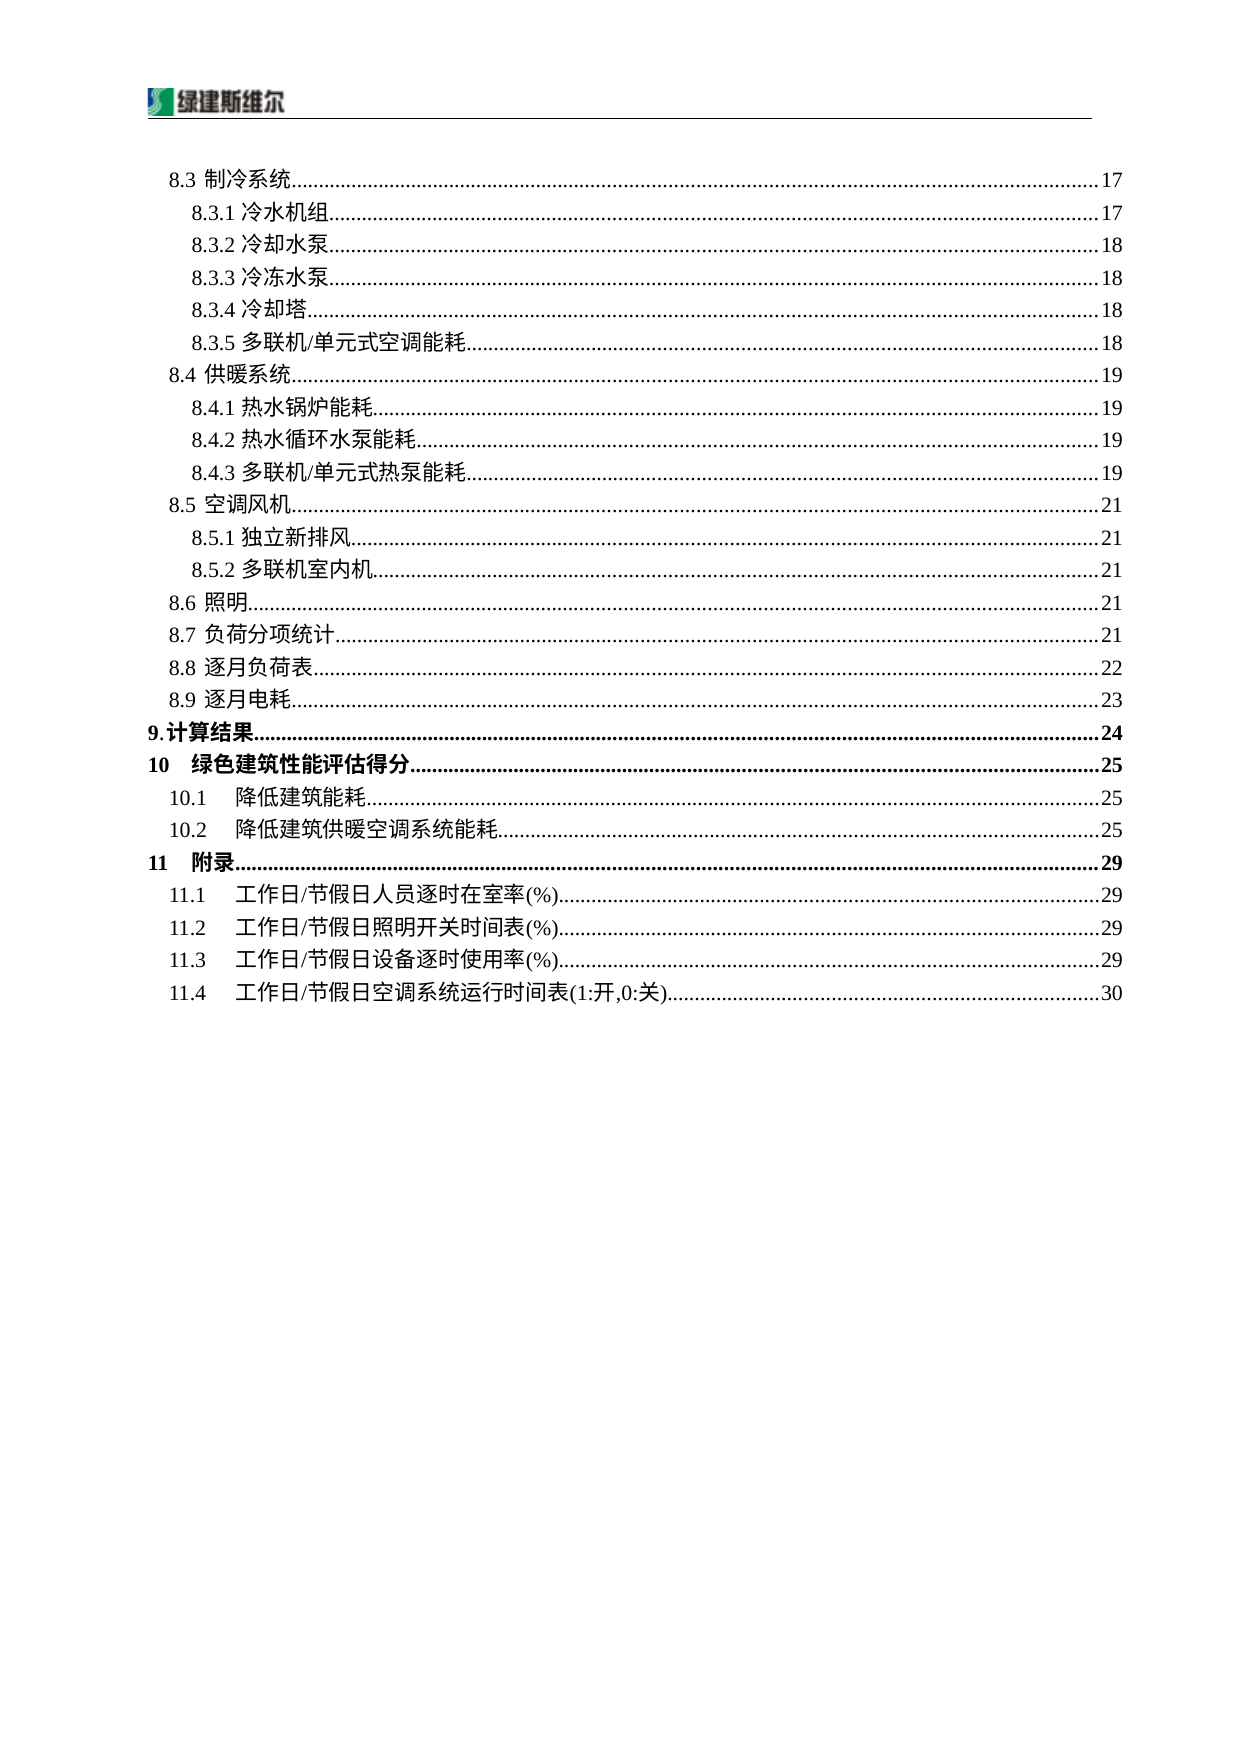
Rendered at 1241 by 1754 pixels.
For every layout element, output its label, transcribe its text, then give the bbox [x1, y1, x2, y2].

text 8.3.2 冷却水泵 18 [169, 227, 1092, 259]
text 8.6 照明 21 [168, 584, 1092, 617]
text 8.4 供暖系统 19 [168, 357, 1092, 389]
text 8.4.1 热水锅炉能耗 19 [169, 389, 1092, 422]
text 8.5.1 独立新排风 21 [169, 519, 1092, 552]
text 11.1 工作日/节假日人员逐时在室率(%) 29 [168, 877, 1092, 909]
text 8.7 负荷分项统计 21 [168, 617, 1092, 649]
text 8.3 制冷系统 17 [168, 162, 1092, 194]
text 8.3.5 多联机/单元式空调能耗 18 [169, 324, 1092, 357]
text 8.5.2 多联机室内机 21 [169, 552, 1092, 584]
text 11 附录 29 [148, 844, 1092, 877]
text 8.3.1 冷水机组 17 [169, 194, 1092, 227]
text 11.4 工作日/节假日空调系统运行时间表(1:开,0:关) 30 [168, 974, 1092, 1007]
text 8.9 逐月电耗 23 [168, 682, 1092, 714]
text 10.2 降低建筑供暖空调系统能耗 25 [168, 812, 1092, 844]
text 8.3.3 冷冻水泵 18 [169, 259, 1092, 292]
text 8.3.4 冷却塔 18 [169, 292, 1092, 324]
text 8.4.2 热水循环水泵能耗 19 [169, 422, 1092, 454]
picture [147, 88, 288, 116]
text 10 绿色建筑性能评估得分 25 [148, 747, 1092, 779]
text 11.3 工作日/节假日设备逐时使用率(%) 29 [168, 942, 1092, 974]
text 8.8 逐月负荷表 22 [168, 649, 1092, 682]
text 9 计算结果 24 [148, 714, 1092, 747]
text 11.2 工作日/节假日照明开关时间表(%) 29 [168, 909, 1092, 942]
text 10.1 降低建筑能耗 25 [168, 779, 1092, 812]
text 8.4.3 多联机/单元式热泵能耗 19 [169, 454, 1092, 487]
text 8.5 空调风机 21 [168, 487, 1092, 519]
